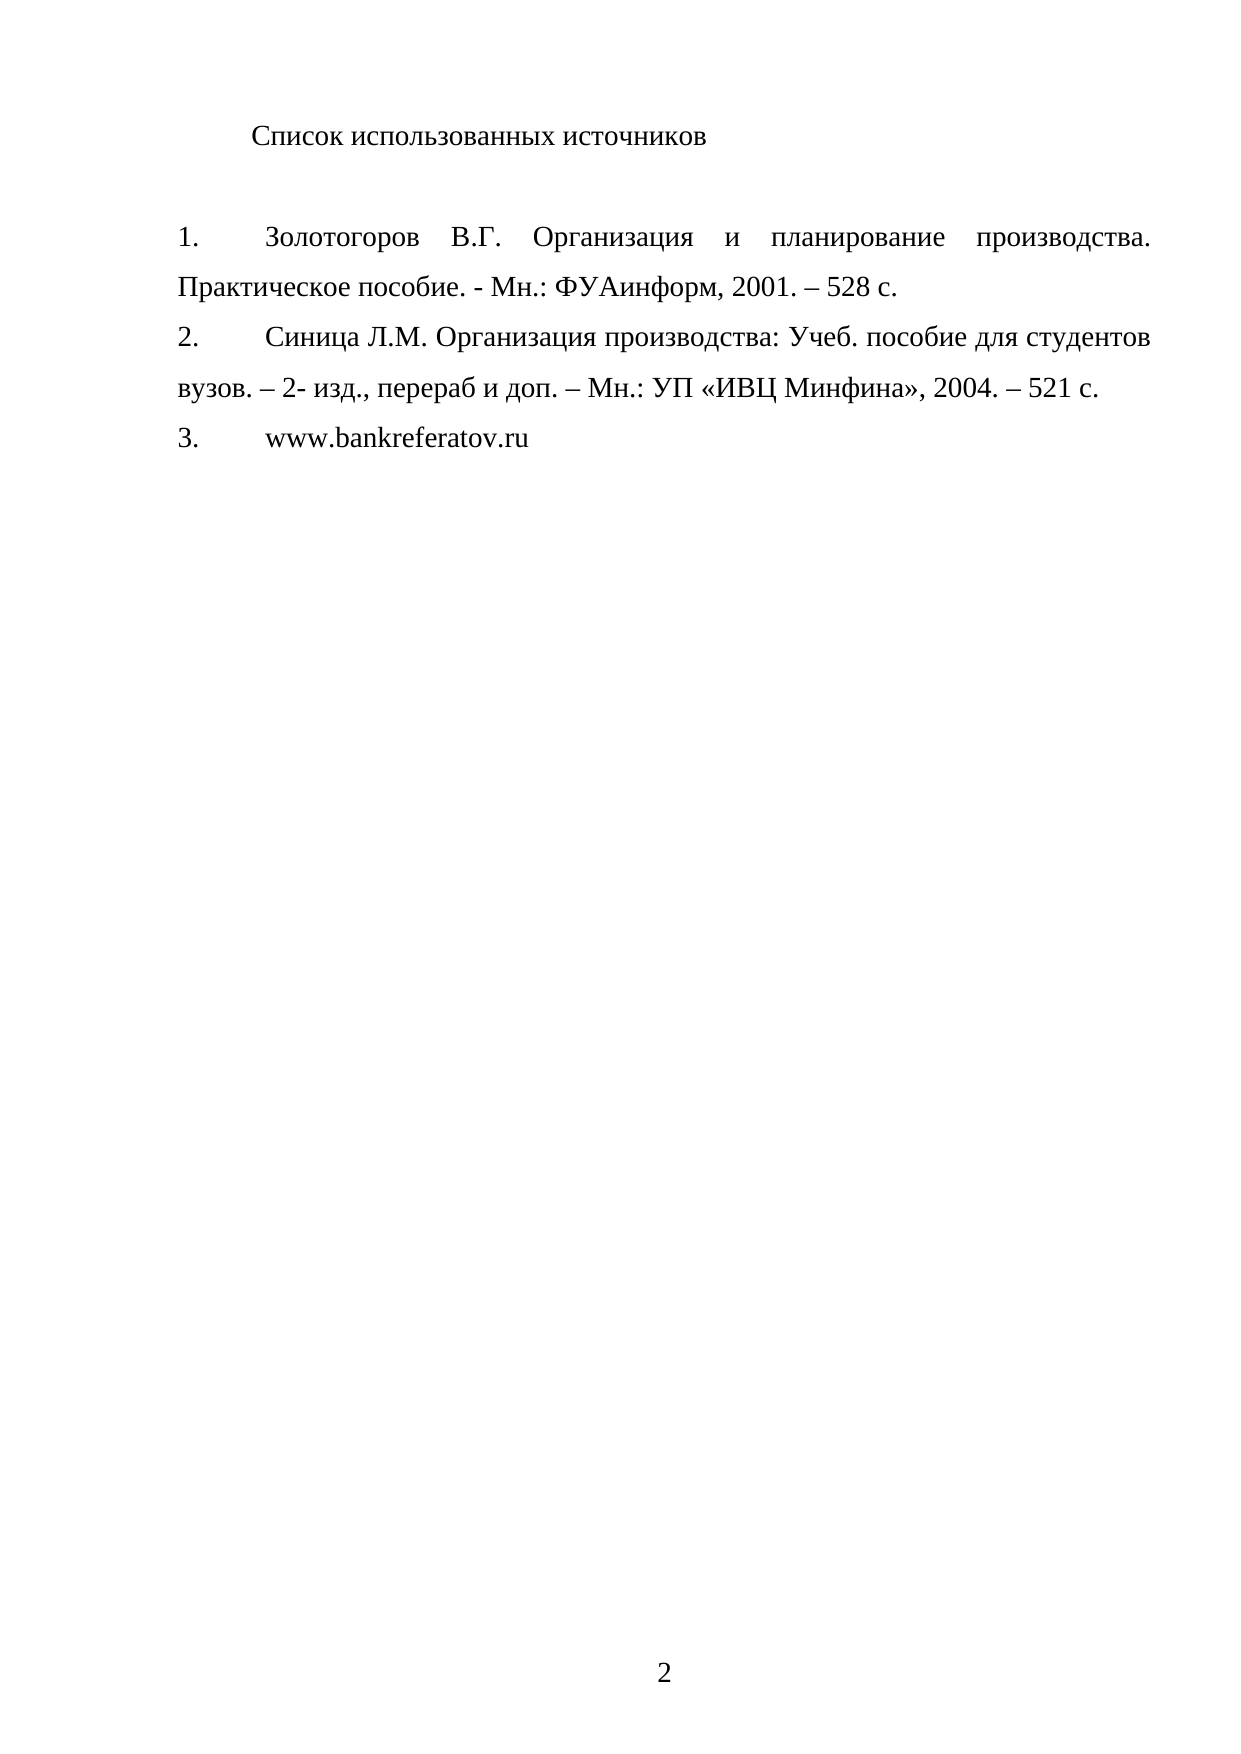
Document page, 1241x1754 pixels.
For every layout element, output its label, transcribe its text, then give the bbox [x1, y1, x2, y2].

list Синица Л.М. Организация производства: Учеб. пособие для студентов вузов. – 2- изд., перераб и доп. – Мн.: УП «ИВЦ Минфина», 2004. – 521 с. [177, 319, 1152, 403]
list Золотогоров В.Г. Организация и планирование производства. Практическое пособие. - Мн.: ФУАинформ, 2001. – 528 с. [177, 219, 1152, 303]
text Список использованных источников [177, 118, 1152, 152]
list www.bankreferatov.ru [177, 420, 1152, 453]
